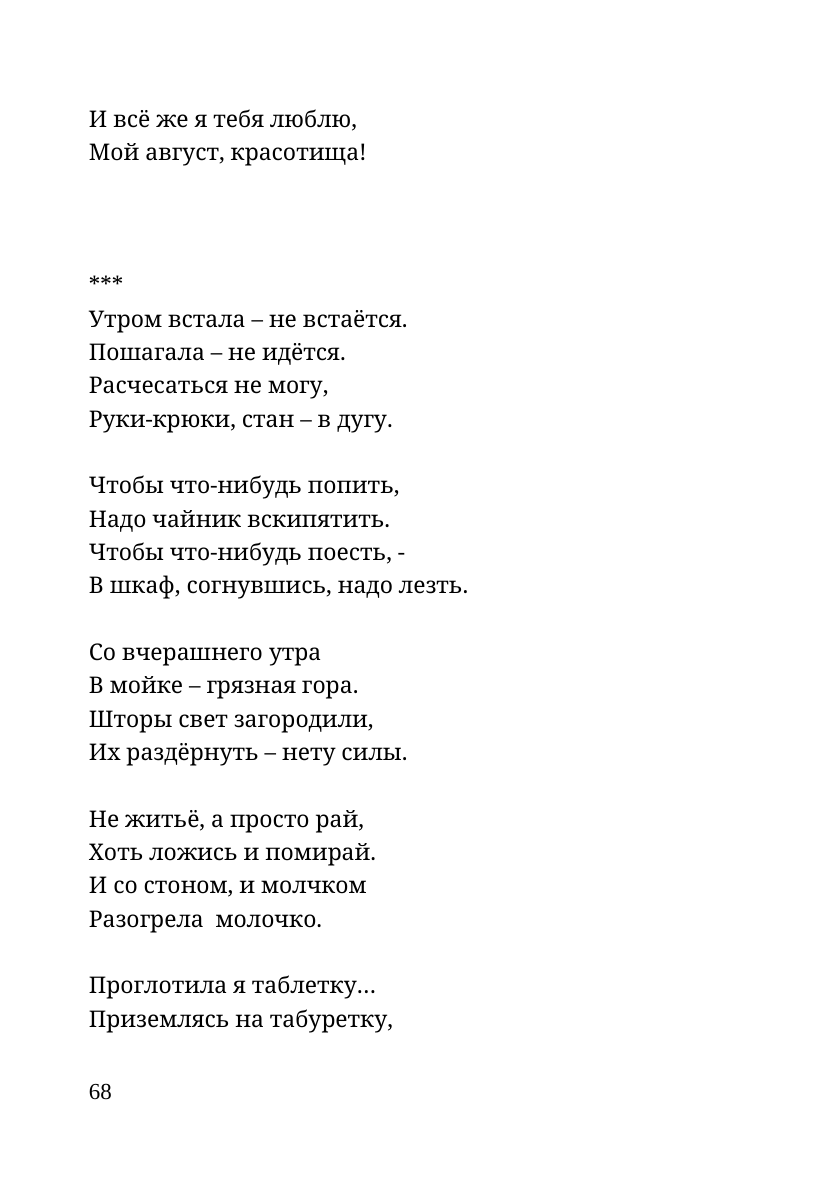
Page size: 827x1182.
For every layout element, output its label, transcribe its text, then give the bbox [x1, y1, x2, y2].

text Со вчерашнего утра [89, 634, 703, 667]
text В мойке – грязная гора. [89, 667, 703, 700]
text Их раздёрнуть – нету силы. [89, 734, 703, 767]
text Разогрела молочко. [89, 900, 703, 934]
text В шкаф, согнувшись, надо лезть. [89, 567, 703, 600]
text Шторы свет загородили, [89, 700, 703, 734]
text Пошагала – не идётся. [89, 334, 703, 367]
text Расчесаться не могу, [89, 367, 703, 400]
text И со стоном, и молчком [89, 867, 703, 900]
text Хоть ложись и помирай. [89, 834, 703, 867]
text Утром встала – не встаётся. [89, 300, 703, 334]
text Приземлясь на табуретку, [89, 1000, 703, 1034]
text Не житьё, а просто рай, [89, 800, 703, 834]
text *** [89, 267, 703, 300]
text Надо чайник вскипятить. [89, 500, 703, 534]
text Руки-крюки, стан – в дугу. [89, 400, 703, 434]
text Плачу за рану по рублю, И наберётся – тыщща. И всё же я тебя люблю, Мой август, красотища! [89, 100, 703, 167]
text Чтобы что-нибудь попить, [89, 467, 703, 500]
text Чтобы что-нибудь поесть, - [89, 534, 703, 567]
text Проглотила я таблетку… [89, 967, 703, 1000]
